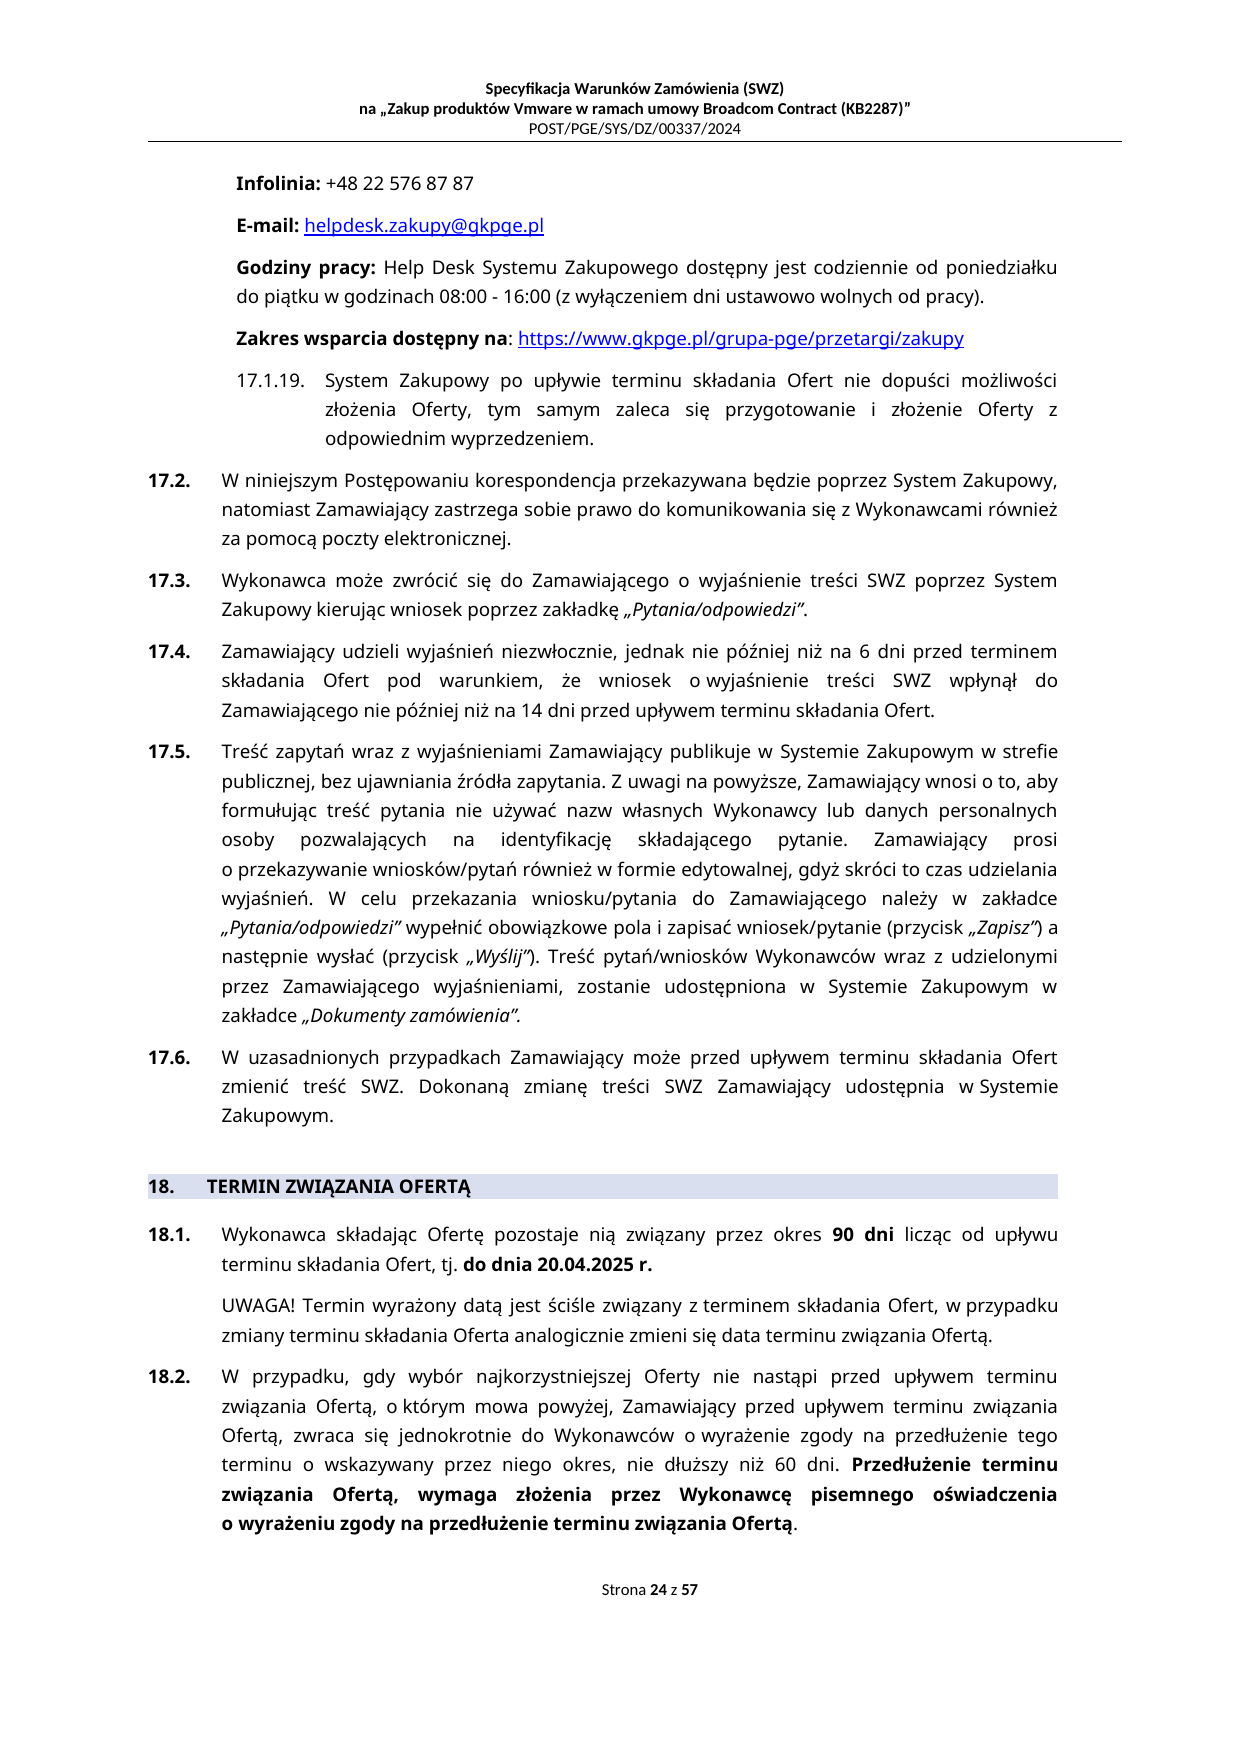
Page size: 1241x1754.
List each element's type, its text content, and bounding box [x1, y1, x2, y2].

list Wykonawca składając Ofertę pozostaje nią związany przez okres 90 dni licząc od upływu terminu składania Ofert, tj. do dnia 20.04.2025 r. [148, 1222, 1058, 1276]
list UWAGA! Termin wyrażony datą jest ściśle związany z terminem składania Ofert, w przypadku zmiany terminu składania Oferta analogicznie zmieni się data terminu związania Ofertą. [221, 1293, 1058, 1347]
list Zamawiający udzieli wyjaśnień niezwłocznie, jednak nie później niż na 6 dni przed terminem składania Ofert pod warunkiem, że wniosek o wyjaśnienie treści SWZ wpłynął do Zamawiającego nie później niż na 14 dni przed upływem terminu składania Ofert. [148, 638, 1058, 723]
list E-mail: helpdesk.zakupy@gkpge.pl [236, 212, 1058, 238]
list System Zakupowy po upływie terminu składania Ofert nie dopuści możliwości złożenia Oferty, tym samym zaleca się przygotowanie i złożenie Oferty z odpowiednim wyprzedzeniem. [236, 367, 1058, 451]
list W niniejszym Postępowaniu korespondencja przekazywana będzie poprzez System Zakupowy, natomiast Zamawiający zastrzega sobie prawo do komunikowania się z Wykonawcami również za pomocą poczty elektronicznej. [148, 467, 1058, 551]
list Treść zapytań wraz z wyjaśnieniami Zamawiający publikuje w Systemie Zakupowym w strefie publicznej, bez ujawniania źródła zapytania. Z uwagi na powyższe, Zamawiający wnosi o to, aby formułując treść pytania nie używać nazw własnych Wykonawcy lub danych personalnych osoby pozwalających na identyfikację składającego pytanie. Zamawiający prosi o przekazywanie wniosków/pytań również w formie edytowalnej, gdyż skróci to czas udzielania wyjaśnień. W celu przekazania wniosku/pytania do Zamawiającego należy w zakładce „Pytania/odpowiedzi” wypełnić obowiązkowe pola i zapisać wniosek/pytanie (przycisk „Zapisz”) a następnie wysłać (przycisk „Wyślij”). Treść pytań/wniosków Wykonawców wraz z udzielonymi przez Zamawiającego wyjaśnieniami, zostanie udostępniona w Systemie Zakupowym w zakładce „Dokumenty zamówienia”. [148, 739, 1058, 1028]
list Wykonawca może zwrócić się do Zamawiającego o wyjaśnienie treści SWZ poprzez System Zakupowy kierując wniosek poprzez zakładkę „Pytania/odpowiedzi”. [148, 567, 1058, 622]
list Infolinia: +48 22 576 87 87 [236, 171, 1058, 196]
list TERMIN ZWIĄZANIA OFERTĄ [148, 1174, 1058, 1199]
list W przypadku, gdy wybór najkorzystniejszej Oferty nie nastąpi przed upływem terminu związania Ofertą, o którym mowa powyżej, Zamawiający przed upływem terminu związania Ofertą, zwraca się jednokrotnie do Wykonawców o wyrażenie zgody na przedłużenie tego terminu o wskazywany przez niego okres, nie dłuższy niż 60 dni. Przedłużenie terminu związania Ofertą, wymaga złożenia przez Wykonawcę pisemnego oświadczenia o wyrażeniu zgody na przedłużenie terminu związania Ofertą. [148, 1364, 1058, 1536]
list W uzasadnionych przypadkach Zamawiający może przed upływem terminu składania Ofert zmienić treść SWZ. Dokonaną zmianę treści SWZ Zamawiający udostępnia w Systemie Zakupowym. [148, 1044, 1058, 1128]
list Godziny pracy: Help Desk Systemu Zakupowego dostępny jest codziennie od poniedziałku do piątku w godzinach 08:00 - 16:00 (z wyłączeniem dni ustawowo wolnych od pracy). [236, 254, 1058, 309]
list Zakres wsparcia dostępny na: https://www.gkpge.pl/grupa-pge/przetargi/zakupy [236, 325, 1058, 351]
